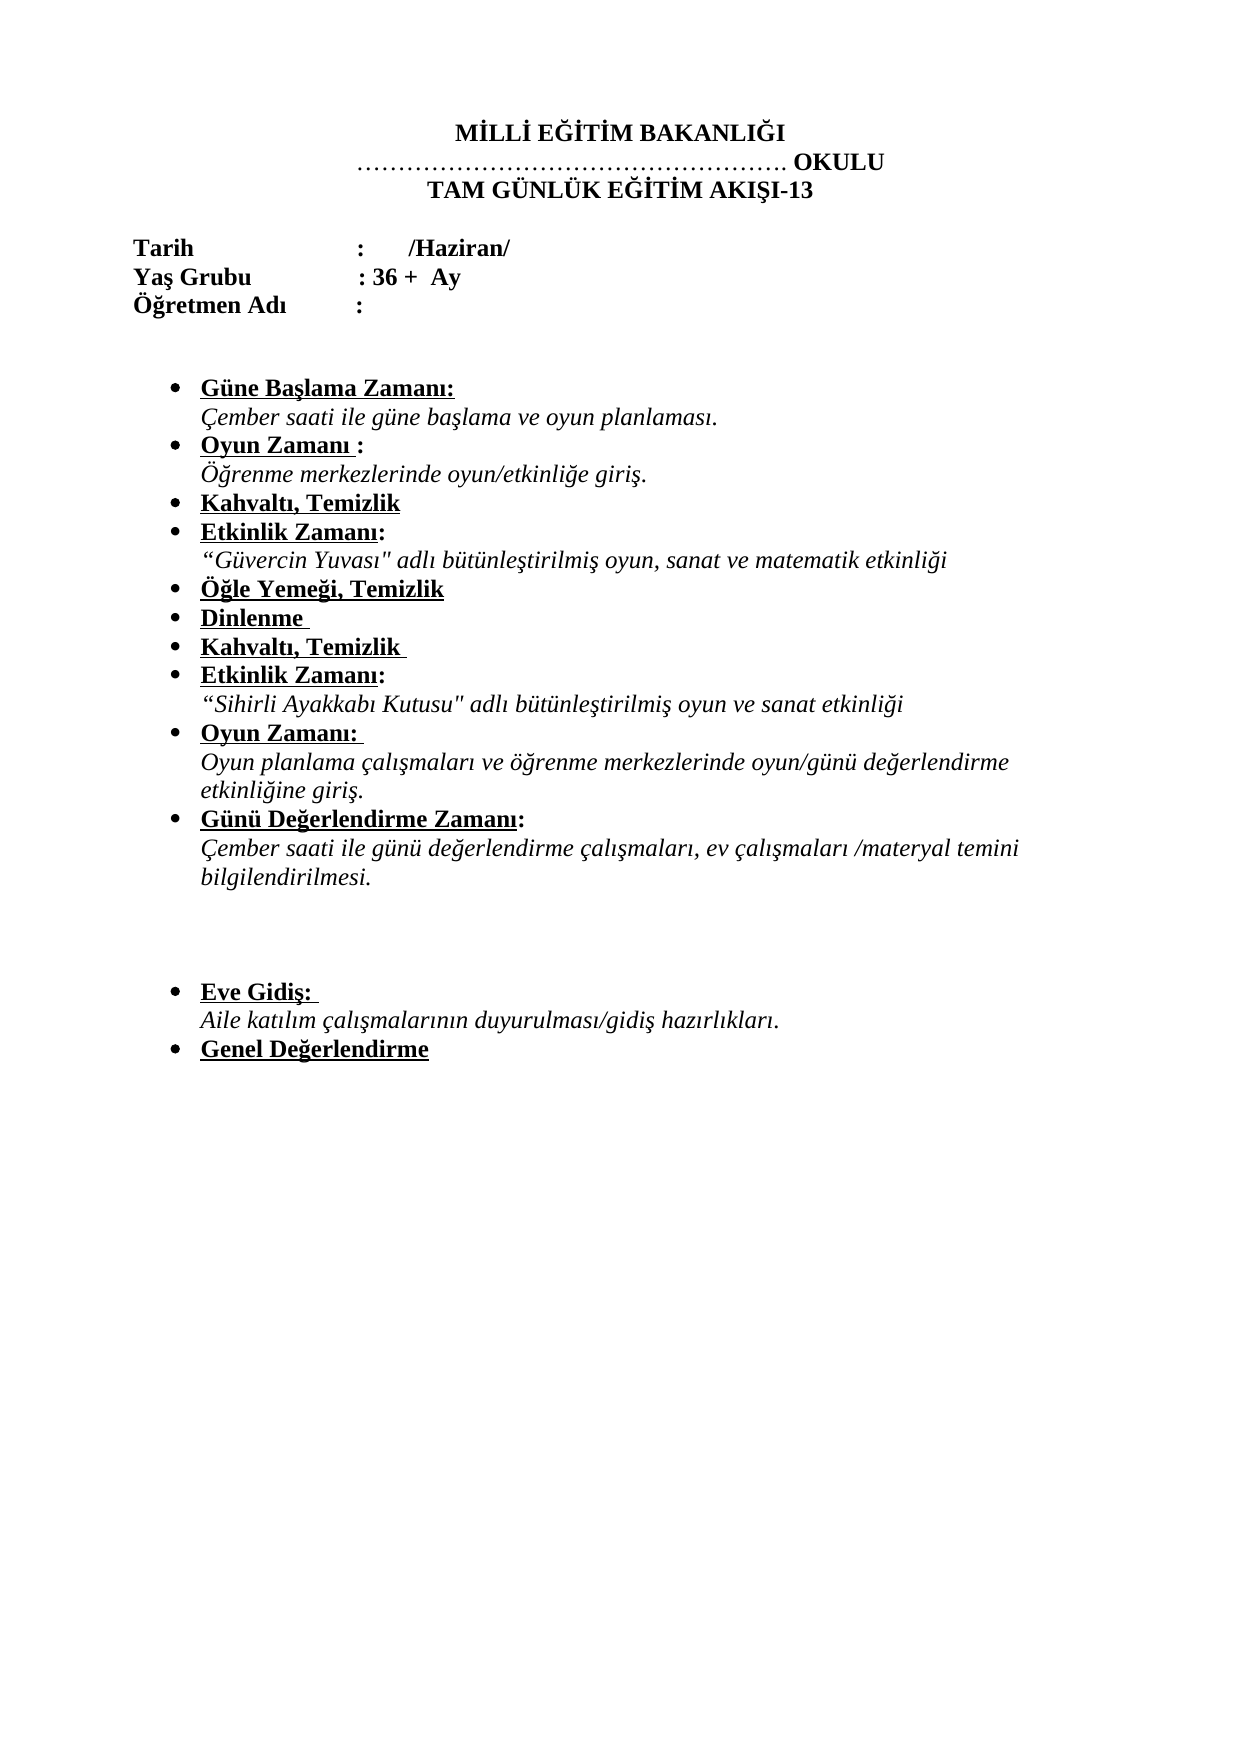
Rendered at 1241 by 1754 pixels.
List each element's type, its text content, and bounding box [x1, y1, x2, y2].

text ……………………………………………. OKULU [148, 147, 1092, 176]
list “Güvercin Yuvası" adlı bütünleştirilmiş oyun, sanat ve matematik etkinliği [200, 546, 1070, 574]
list Kahvaltı, Temizlik [171, 632, 1070, 661]
list Dinlenme [171, 603, 1070, 632]
list Etkinlik Zamanı: [171, 517, 1070, 546]
list Aile katılım çalışmalarının duyurulması/gidiş hazırlıkları. [200, 1006, 1070, 1034]
list Güne Başlama Zamanı: [171, 373, 1070, 402]
text Yaş Grubu : 36 + Ay [133, 262, 1092, 291]
text Tarih : /Haziran/ [133, 233, 1092, 262]
list Eve Gidiş: [171, 977, 1070, 1006]
list Çember saati ile günü değerlendirme çalışmaları, ev çalışmaları /materyal temini bilgilendirilmesi. [200, 833, 1070, 891]
list Oyun planlama çalışmaları ve öğrenme merkezlerinde oyun/günü değerlendirme etkinliğine giriş. [200, 747, 1070, 804]
list Günü Değerlendirme Zamanı: [171, 804, 1070, 833]
text Öğretmen Adı : [133, 291, 1092, 319]
list Çember saati ile güne başlama ve oyun planlaması. [200, 402, 1070, 431]
list Oyun Zamanı : [171, 431, 1070, 459]
list “Sihirli Ayakkabı Kutusu" adlı bütünleştirilmiş oyun ve sanat etkinliği [200, 689, 1070, 718]
list Öğle Yemeği, Temizlik [171, 574, 1070, 603]
list Öğrenme merkezlerinde oyun/etkinliğe giriş. [200, 459, 1070, 488]
list Etkinlik Zamanı: [171, 661, 1070, 689]
text TAM GÜNLÜK EĞİTİM AKIŞI-13 [148, 176, 1092, 204]
list Oyun Zamanı: [171, 718, 1070, 747]
text MİLLİ EĞİTİM BAKANLIĞI [148, 118, 1092, 147]
list Kahvaltı, Temizlik [171, 488, 1070, 517]
list Genel Değerlendirme [171, 1034, 1070, 1063]
